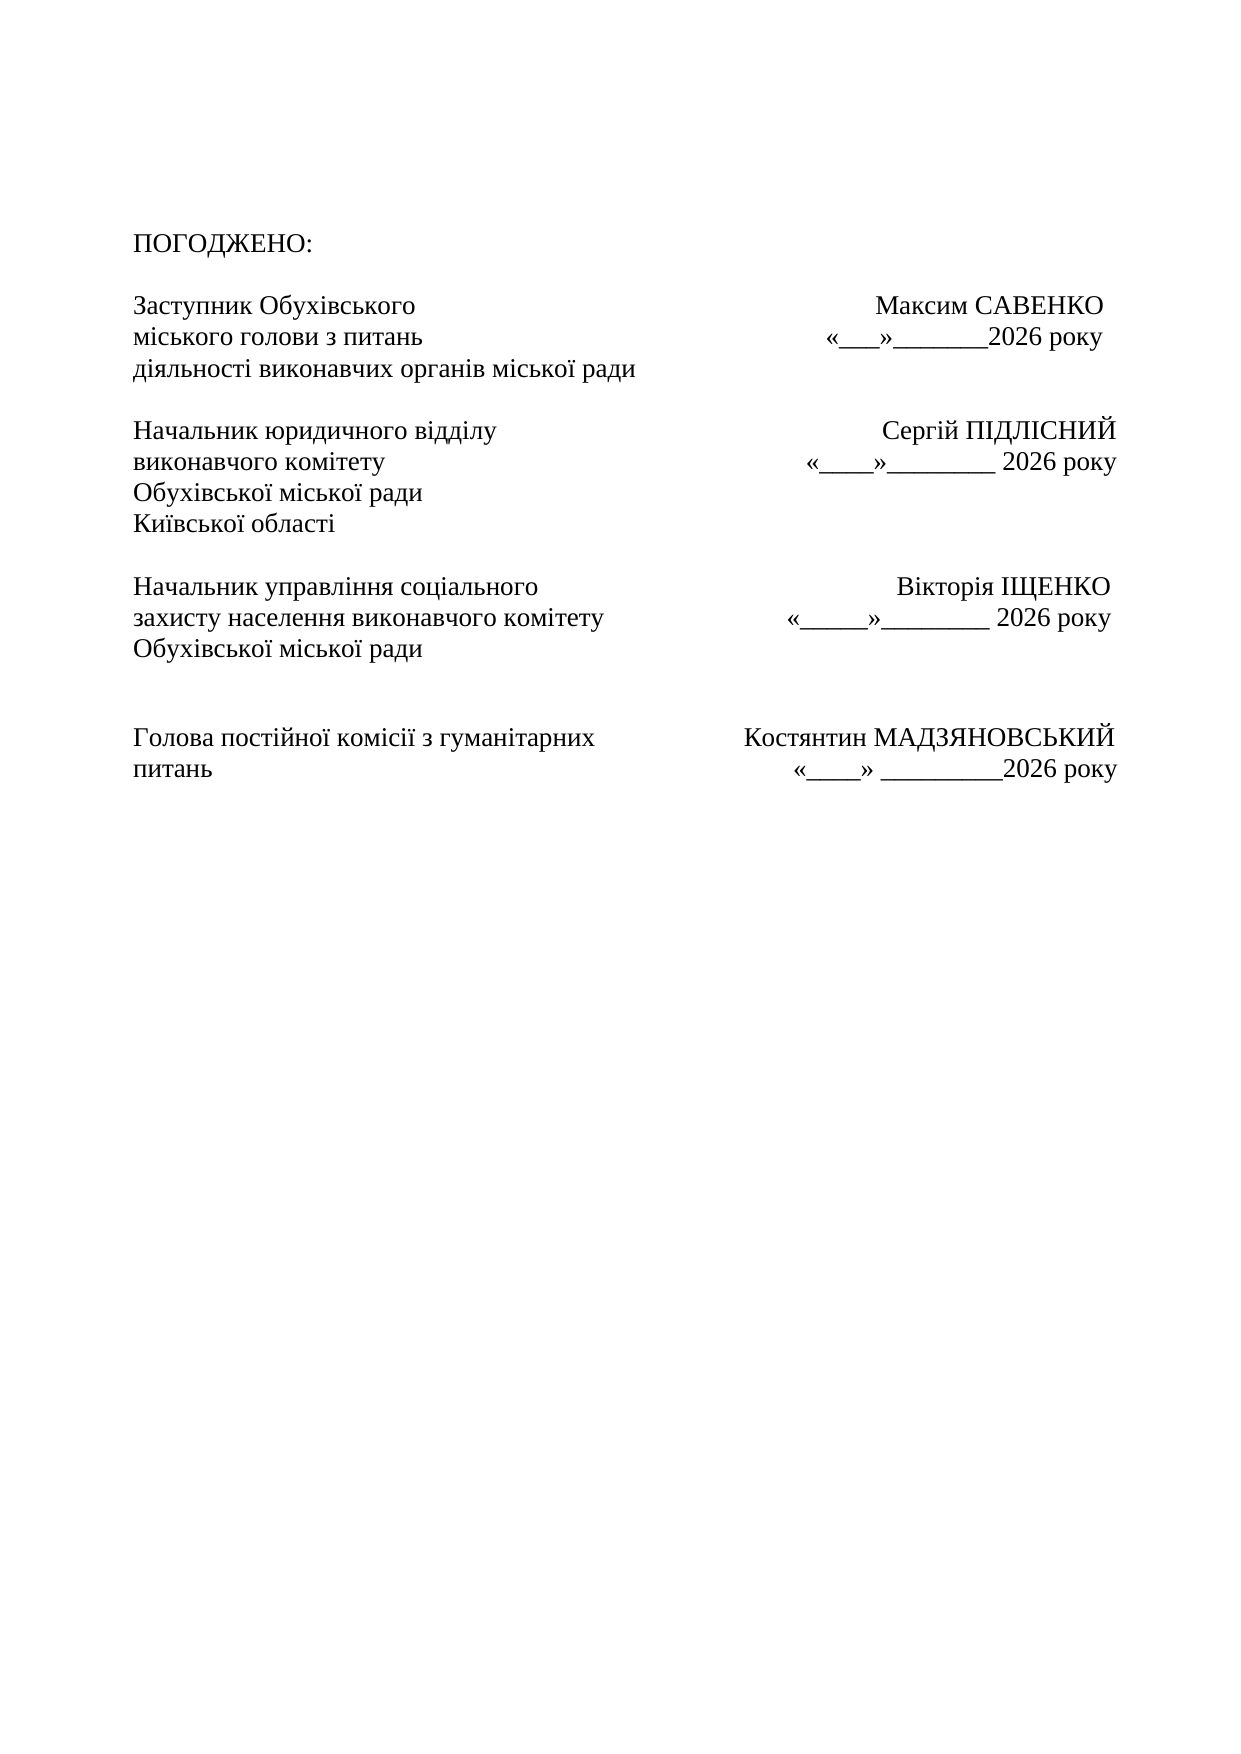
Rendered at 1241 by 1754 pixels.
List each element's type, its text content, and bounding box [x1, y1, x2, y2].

text Київської області [133, 507, 1166, 538]
text Обухівської міської ради [133, 476, 1166, 507]
text міського голови з питань «___»_______2026 року [133, 321, 1166, 352]
text Обухівської міської ради [133, 632, 1166, 663]
text питань «____» _________2026 року [133, 752, 1166, 783]
text Начальник управління соціального Вікторія ІЩЕНКО [133, 570, 1166, 601]
text ПОГОДЖЕНО: [133, 227, 1166, 258]
text захисту населення виконавчого комітету «_____»________ 2026 року [133, 601, 1166, 632]
text Начальник юридичного відділу Сергій ПІДЛІСНИЙ [133, 414, 1166, 445]
text діяльності виконавчих органів міської ради [133, 352, 1166, 383]
text Заступник Обухівського Максим САВЕНКО [133, 289, 1166, 321]
text Голова постійної комісії з гуманітарних Костянтин МАДЗЯНОВСЬКИЙ [133, 721, 1166, 752]
text виконавчого комітету «____»________ 2026 року [133, 445, 1166, 476]
